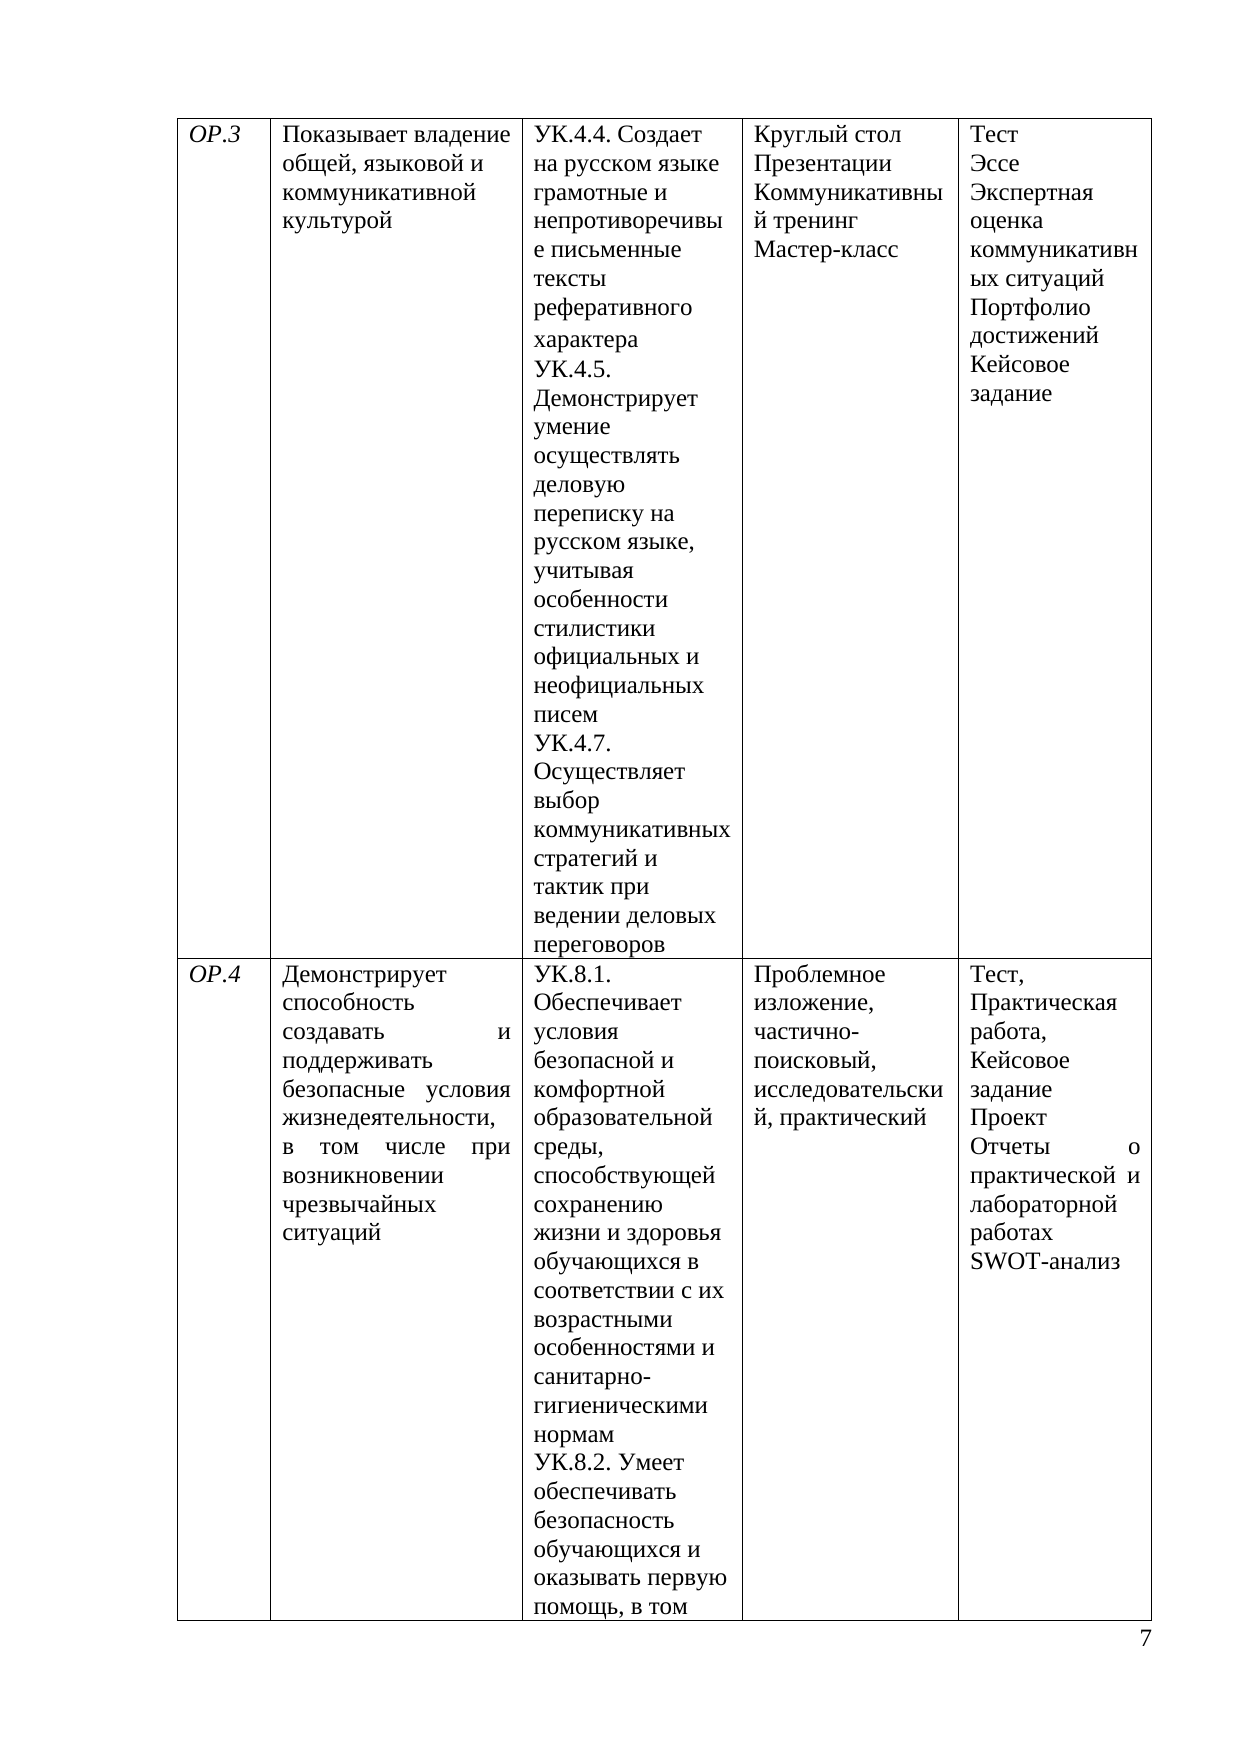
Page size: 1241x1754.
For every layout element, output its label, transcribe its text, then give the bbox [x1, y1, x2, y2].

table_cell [743, 959, 958, 1620]
table_cell Показывает владение общей, языковой и коммуникативной культурой [271, 119, 522, 958]
table_cell Круглый стол Презентации Коммуникативный тренинг Мастер-класс [743, 119, 958, 958]
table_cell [523, 959, 742, 1620]
table_cell Тест Эссе Экспертная оценка коммуникативных ситуаций Портфолио достижений Кейсовое задание [959, 119, 1151, 958]
table_cell ОР.4 [178, 959, 270, 1620]
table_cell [271, 959, 522, 1620]
table_cell УК.4.4. Создает на русском языке грамотные и непротиворечивые письменные тексты реферативного характера УК.4.5. Демонстрирует умение осуществлять деловую переписку на русском языке, учитывая особенности стилистики официальных и неофициальных писем УК.4.7. Осуществляет выбор коммуникативных стратегий и тактик при ведении деловых переговоров [523, 119, 742, 958]
table_cell ОР.3 [178, 119, 270, 958]
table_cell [959, 959, 1151, 1620]
